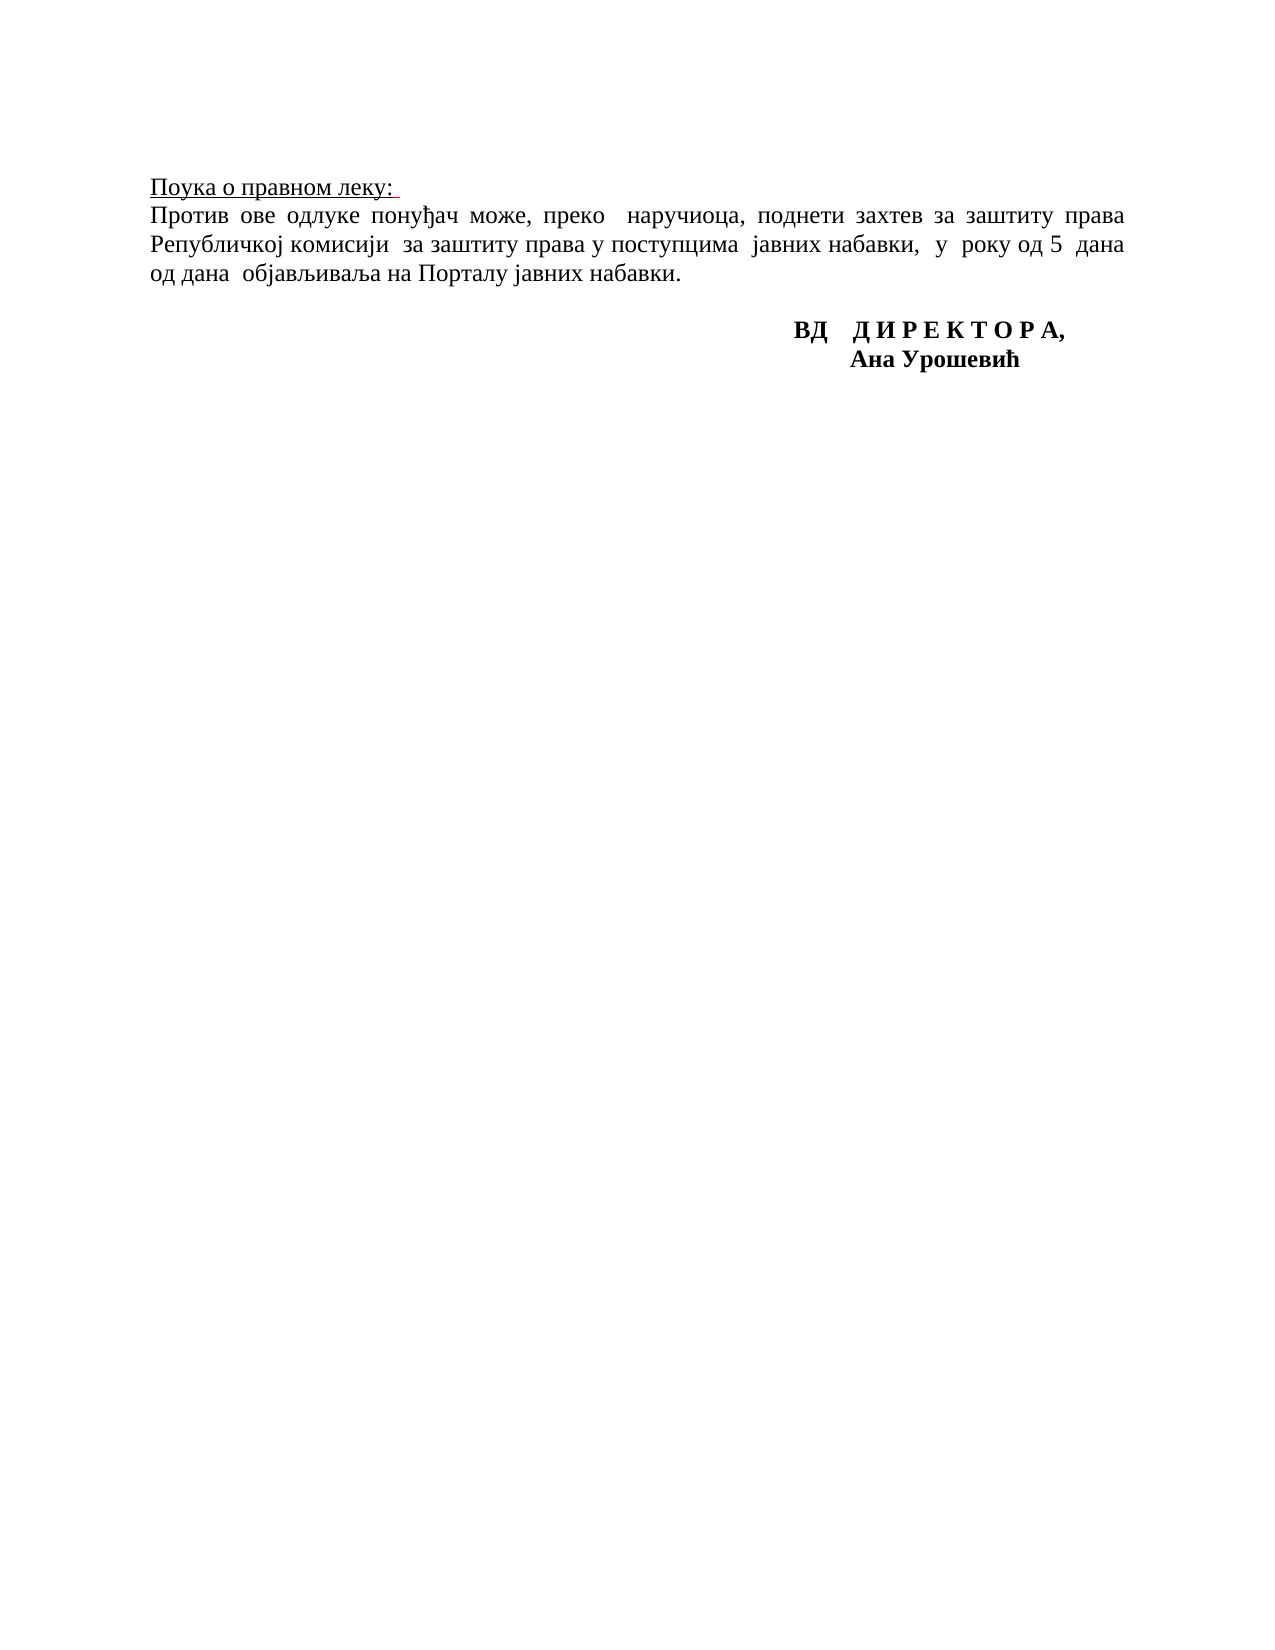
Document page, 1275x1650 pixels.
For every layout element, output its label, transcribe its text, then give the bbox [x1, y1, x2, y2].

text Ана Урошевић [150, 344, 1125, 373]
text Поука о правном леку: [150, 172, 1125, 200]
text Против ове одлуке понуђач може, преко наручиоца, поднети захтев за заштиту права Републичкој комисији за заштиту права у поступцима јавних набавки, у року од 5 дана од дана објављиваља на Порталу јавних набавки. [150, 200, 1125, 287]
text ВД Д И Р Е К Т О Р А, [150, 315, 1125, 344]
